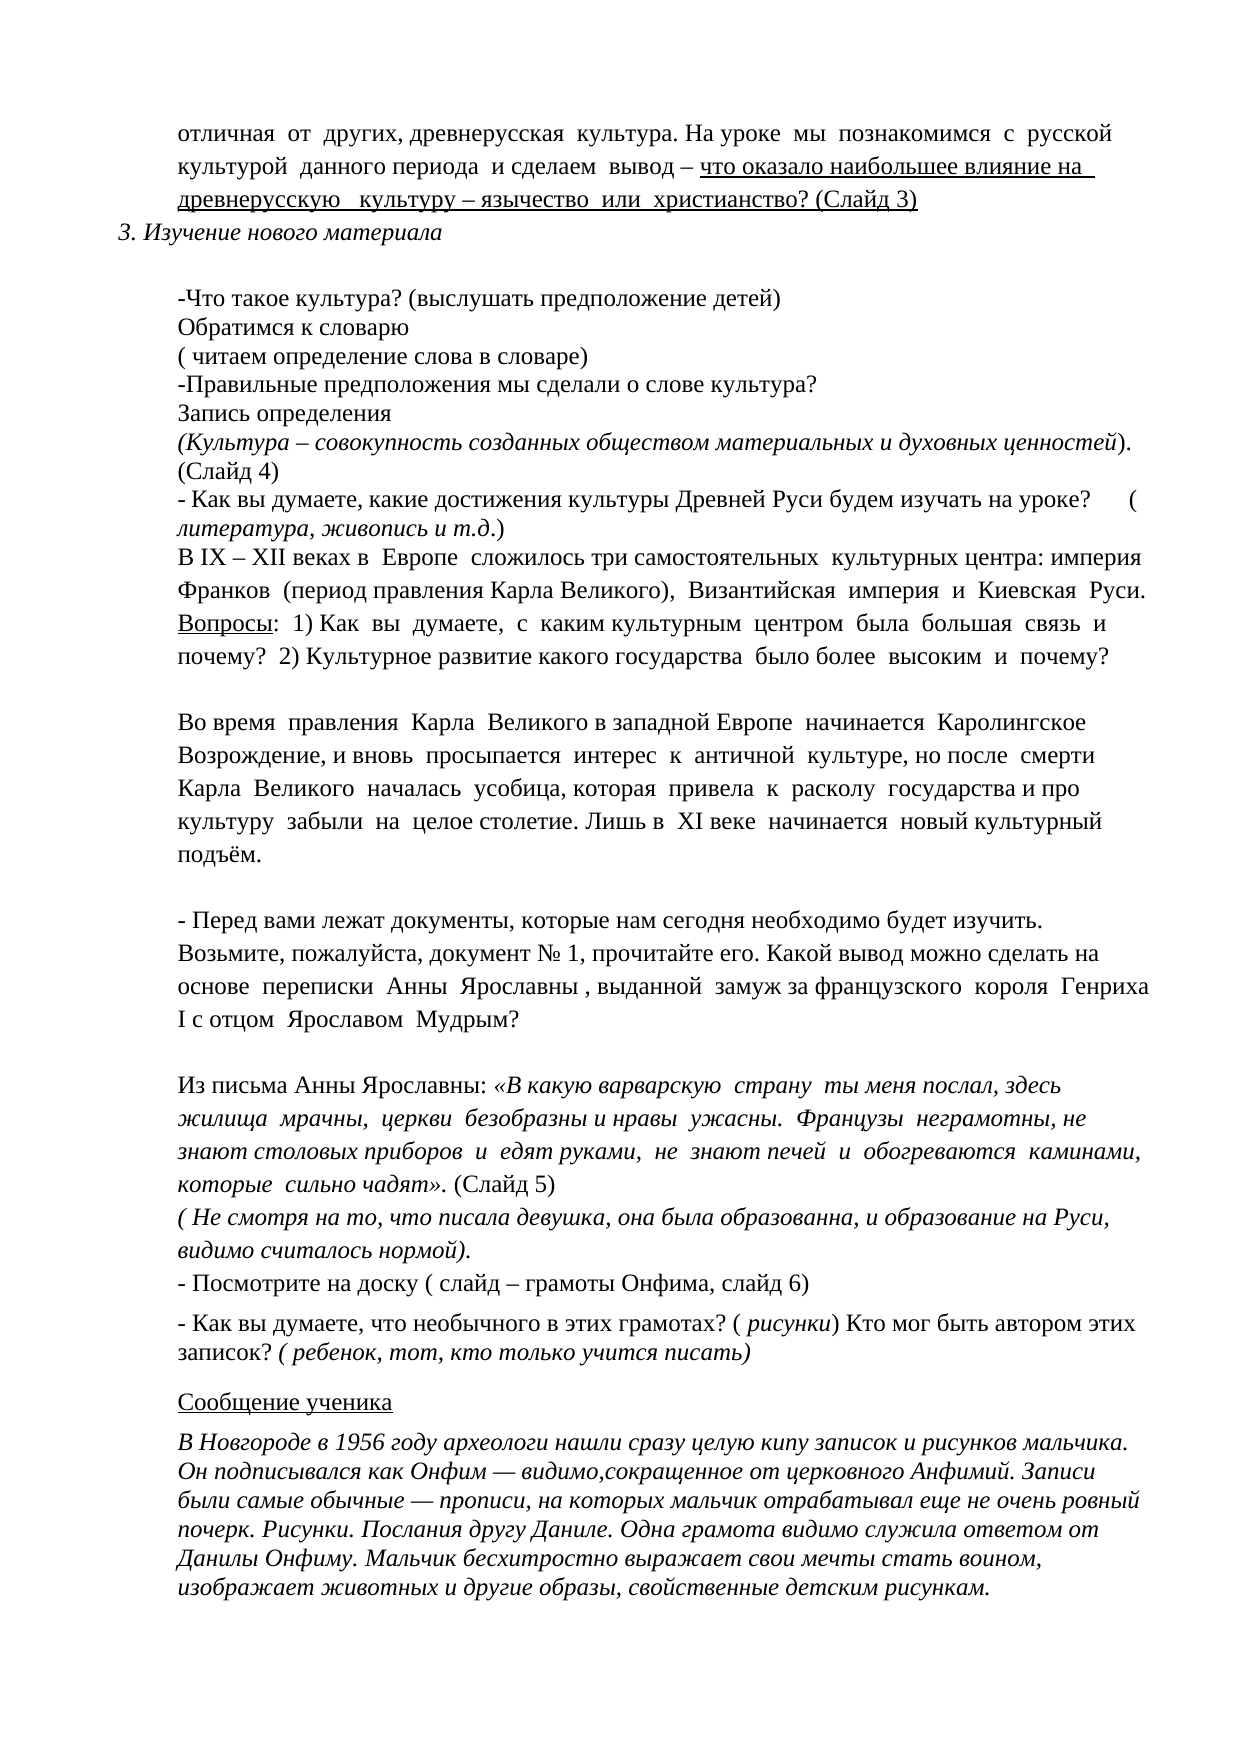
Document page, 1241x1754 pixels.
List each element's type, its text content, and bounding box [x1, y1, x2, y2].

text - Перед вами лежат документы, которые нам сегодня необходимо будет изучить. Возьмите, пожалуйста, документ № 1, прочитайте его. Какой вывод можно сделать на основе переписки Анны Ярославны , выданной замуж за французского короля Генриха I с отцом Ярославом Мудрым? [177, 905, 1152, 1033]
text Сообщение ученика [177, 1387, 1152, 1416]
text Во время правления Карла Великого в западной Европе начинается Каролингское Возрождение, и вновь просыпается интерес к античной культуре, но после смерти Карла Великого началась усобица, которая привела к расколу государства и про культуру забыли на целое столетие. Лишь в XI веке начинается новый культурный подъём. [177, 707, 1152, 868]
text В Новгороде в 1956 году археологи нашли сразу целую кипу записок и рисунков мальчика. Он подписывался как Онфим — видимо,сокращенное от церковного Анфимий. Записи были самые обычные — прописи, на которых мальчик отрабатывал еще не очень ровный почерк. Рисунки. Послания другу Даниле. Одна грамота видимо служила ответом от Данилы Онфиму. Мальчик бесхитростно выражает свои мечты стать воином, изображает животных и другие образы, свойственные детским рисункам. [177, 1426, 1152, 1601]
text В IX – XII веках в Европе сложилось три самостоятельных культурных центра: империя Франков (период правления Карла Великого), Византийская империя и Киевская Руси. [177, 542, 1152, 604]
text - Как вы думаете, какие достижения культуры Древней Руси будем изучать на уроке? ( литература, живопись и т.д.) [177, 484, 1152, 542]
text Вопросы: 1) Как вы думаете, с каким культурным центром была большая связь и почему? 2) Культурное развитие какого государства было более высоким и почему? [177, 608, 1152, 670]
text -Правильные предположения мы сделали о слове культура? [177, 369, 1152, 398]
text Из письма Анны Ярославны: «В какую варварскую страну ты меня послал, здесь жилища мрачны, церкви безобразны и нравы ужасны. Французы неграмотны, не знают столовых приборов и едят руками, не знают печей и обогреваются каминами, которые сильно чадят». (Слайд 5) [177, 1070, 1152, 1198]
text Обратимся к словарю [177, 312, 1152, 341]
text 3. Изучение нового материала [118, 217, 1152, 246]
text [177, 118, 1152, 213]
text ( читаем определение слова в словаре) [177, 341, 1152, 369]
text -Что такое культура? (выслушать предположение детей) [177, 283, 1152, 312]
text Запись определения [177, 398, 1152, 427]
text ( Не смотря на то, что писала девушка, она была образованна, и образование на Руси, видимо считалось нормой). [177, 1202, 1152, 1264]
text (Культура – совокупность созданных обществом материальных и духовных ценностей). (Слайд 4) [177, 427, 1152, 484]
text - Посмотрите на доску ( слайд – грамоты Онфима, слайд 6) [177, 1268, 1152, 1297]
text - Как вы думаете, что необычного в этих грамотах? ( рисунки) Кто мог быть автором этих записок? ( ребенок, тот, кто только учится писать) [177, 1308, 1152, 1366]
